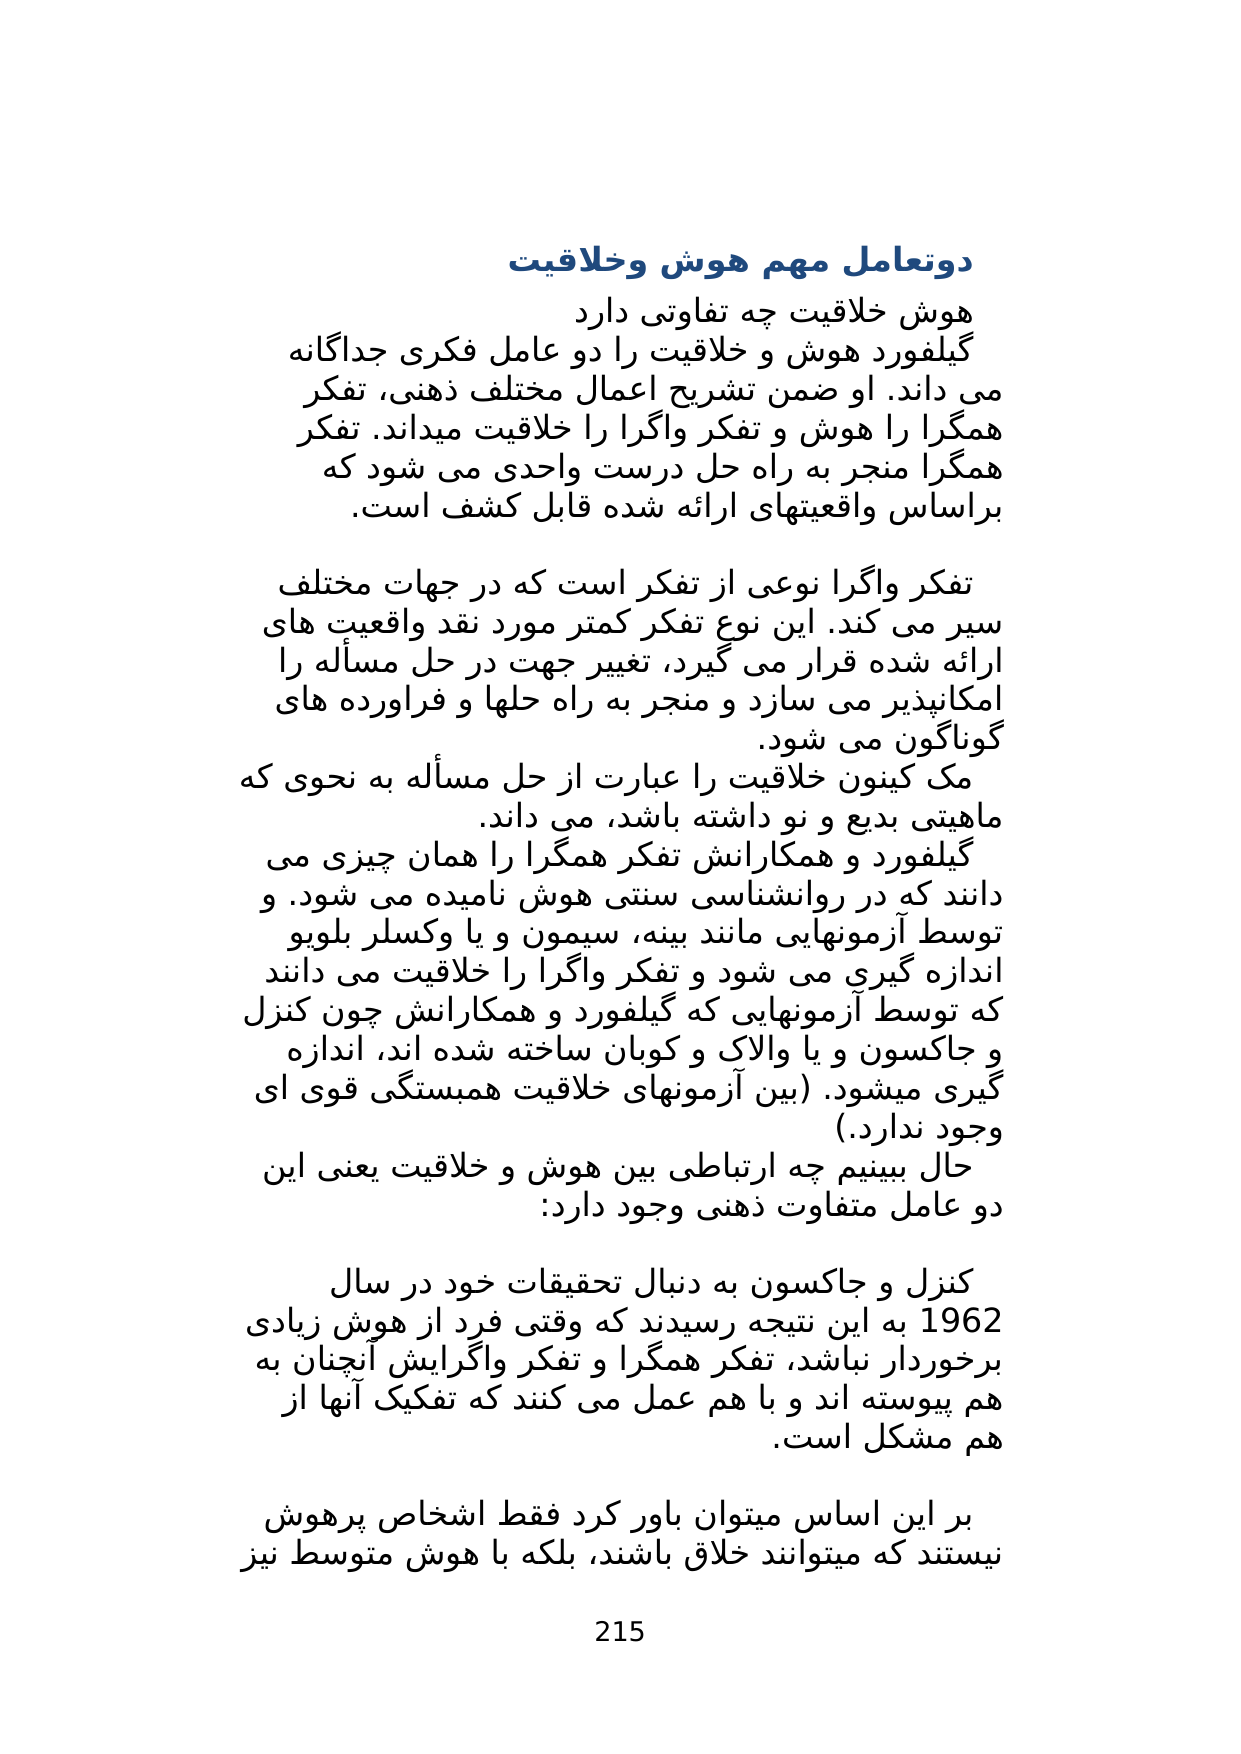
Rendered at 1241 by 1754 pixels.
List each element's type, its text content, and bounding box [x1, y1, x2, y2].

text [236, 1495, 1004, 1572]
text تفکر واگرا نوعی از تفکر است که در جهات مختلف سیر می کند. این نوع تفکر کمتر مورد نقد واقعیت های ارائه شده قرار می گیرد، تغییر جهت در حل مسأله را امکانپذیر می سازد و منجر به راه حلها و فراورده های گوناگون می شود. [236, 563, 1004, 758]
text هوش خلاقیت چه تفاوتی دارد [236, 292, 1004, 331]
text گیلفورد و همکارانش تفکر همگرا را همان چیزی می دانند که در روانشناسی سنتی هوش نامیده می شود. و توسط آزمونهایی مانند بینه، سیمون و یا وکسلر بلویو اندازه گیری می شود و تفکر واگرا را خلاقیت می دانند که توسط آزمونهایی که گیلفورد و همکارانش چون کنزل و جاکسون و یا والاک و کوبان ساخته شده اند، اندازه گیری میشود. (بین آزمونهای خلاقیت همبستگی قوی ای وجود ندارد.) [236, 835, 1004, 1146]
text حال ببینیم چه ارتباطی بین هوش و خلاقیت یعنی این دو عامل متفاوت ذهنی وجود دارد: [236, 1146, 1004, 1224]
subtitle دوتعامل مهم هوش وخلاقیت [236, 241, 1004, 279]
text گیلفورد هوش و خلاقیت را دو عامل فکری جداگانه می داند. او ضمن تشریح اعمال مختلف ذهنی، تفکر همگرا را هوش و تفکر واگرا را خلاقیت میداند. تفکر همگرا منجر به راه حل درست واحدی می شود که براساس واقعیتهای ارائه شده قابل کشف است. [236, 331, 1004, 525]
text مک کینون خلاقیت را عبارت از حل مسأله به نحوی که ماهیتی بدیع و نو داشته باشد، می داند. [236, 758, 1004, 835]
text کنزل و جاکسون به دنبال تحقیقات خود در سال 1962 به این نتیجه رسیدند که وقتی فرد از هوش زیادی برخوردار نباشد، تفکر همگرا و تفکر واگرایش آنچنان به هم پیوسته اند و با هم عمل می کنند که تفکیک آنها از هم مشکل است. [236, 1262, 1004, 1456]
